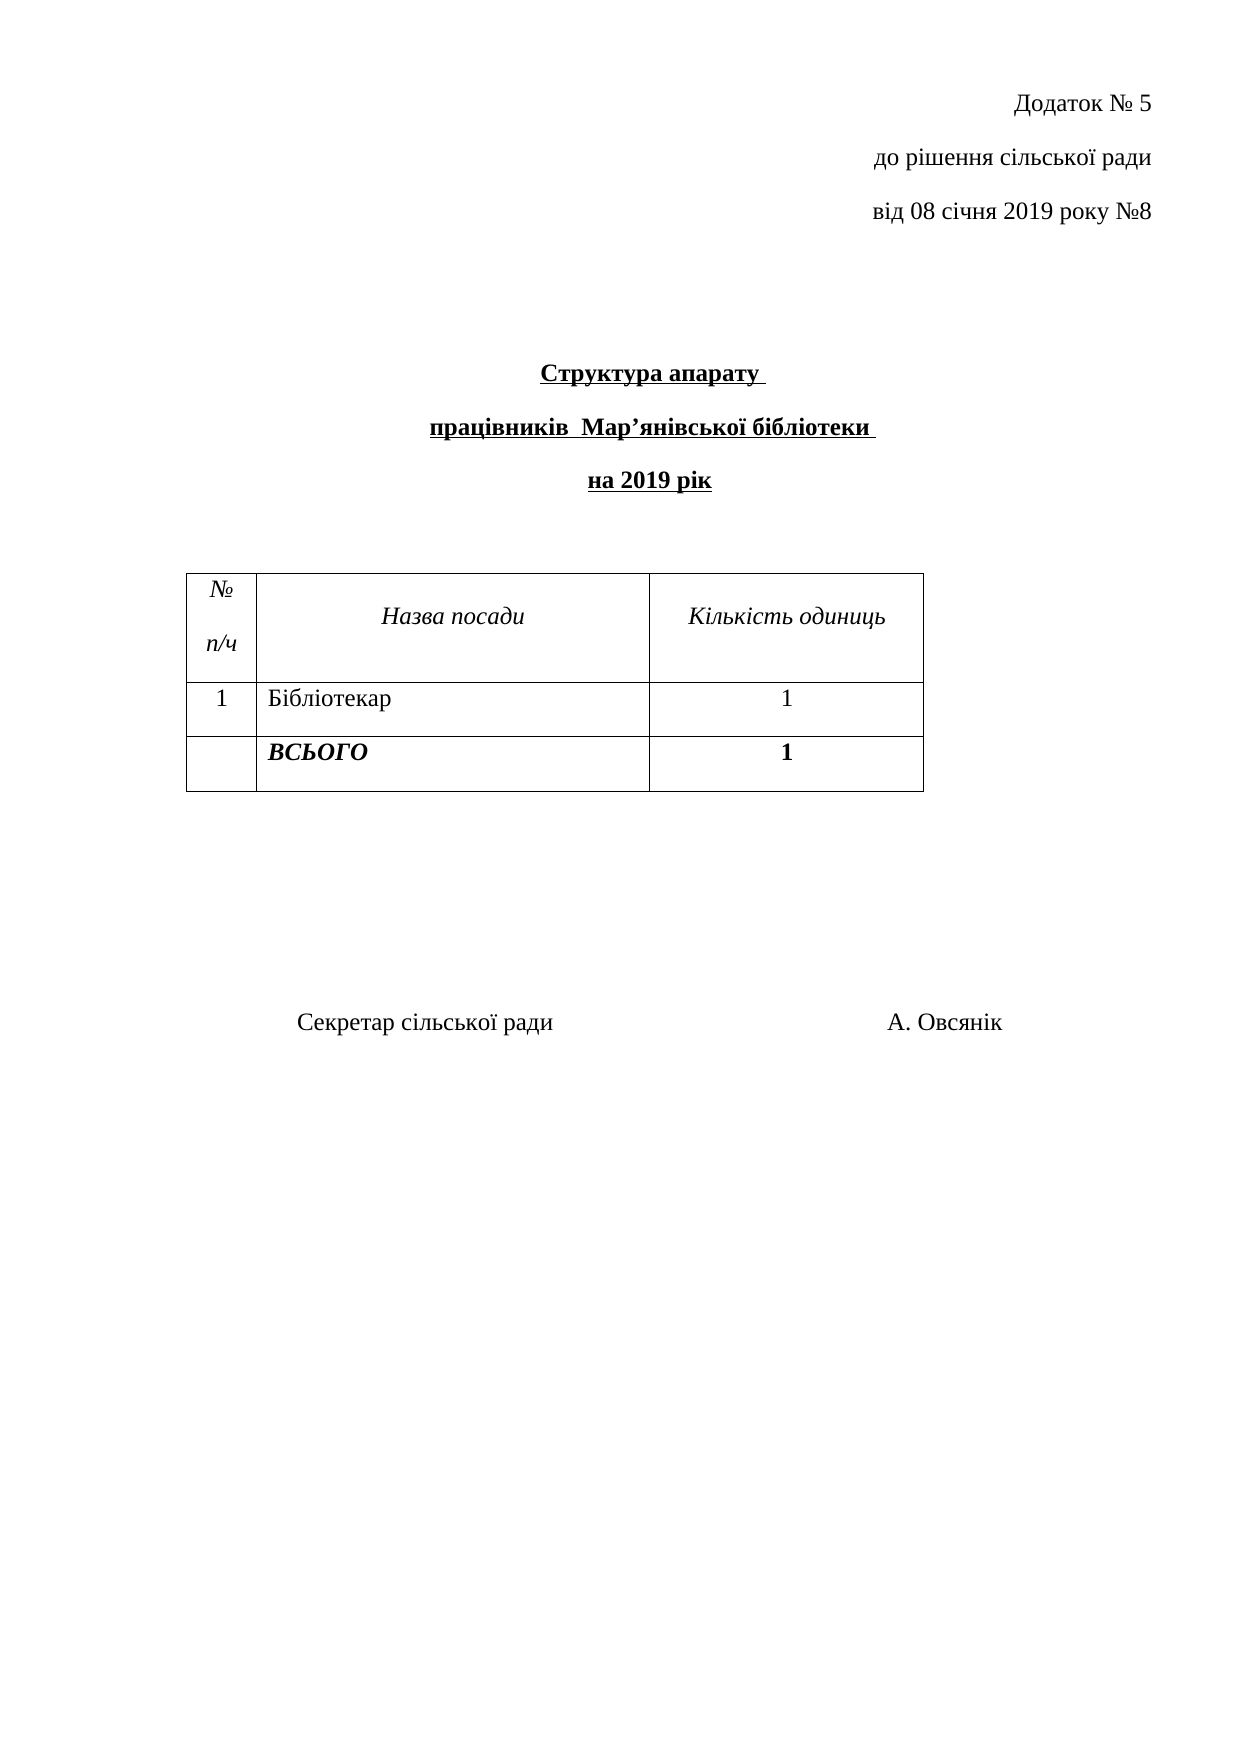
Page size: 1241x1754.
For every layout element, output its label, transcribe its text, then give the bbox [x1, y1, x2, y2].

table_cell 1 [650, 683, 923, 736]
table_cell ВСЬОГО [257, 737, 649, 791]
text від 08 січня 2019 року №8 [148, 196, 1152, 225]
text Секретар сільської ради А. Овсянік [148, 1007, 1152, 1036]
text працівників Мар’янівської бібліотеки [148, 412, 1152, 440]
table_header Кількість одиниць [650, 574, 923, 682]
table_cell 1 [187, 683, 256, 736]
text Структура апарату [148, 358, 1152, 387]
table_cell 1 [650, 737, 923, 791]
text Додаток № 5 [148, 88, 1152, 117]
text на 2019 рік [148, 466, 1152, 494]
text до рішення сільської ради [148, 142, 1152, 171]
table_cell [187, 737, 256, 791]
table_cell Бібліотекар [257, 683, 649, 736]
table_header № п/ч [187, 574, 256, 682]
table_header Назва посади [257, 574, 649, 682]
